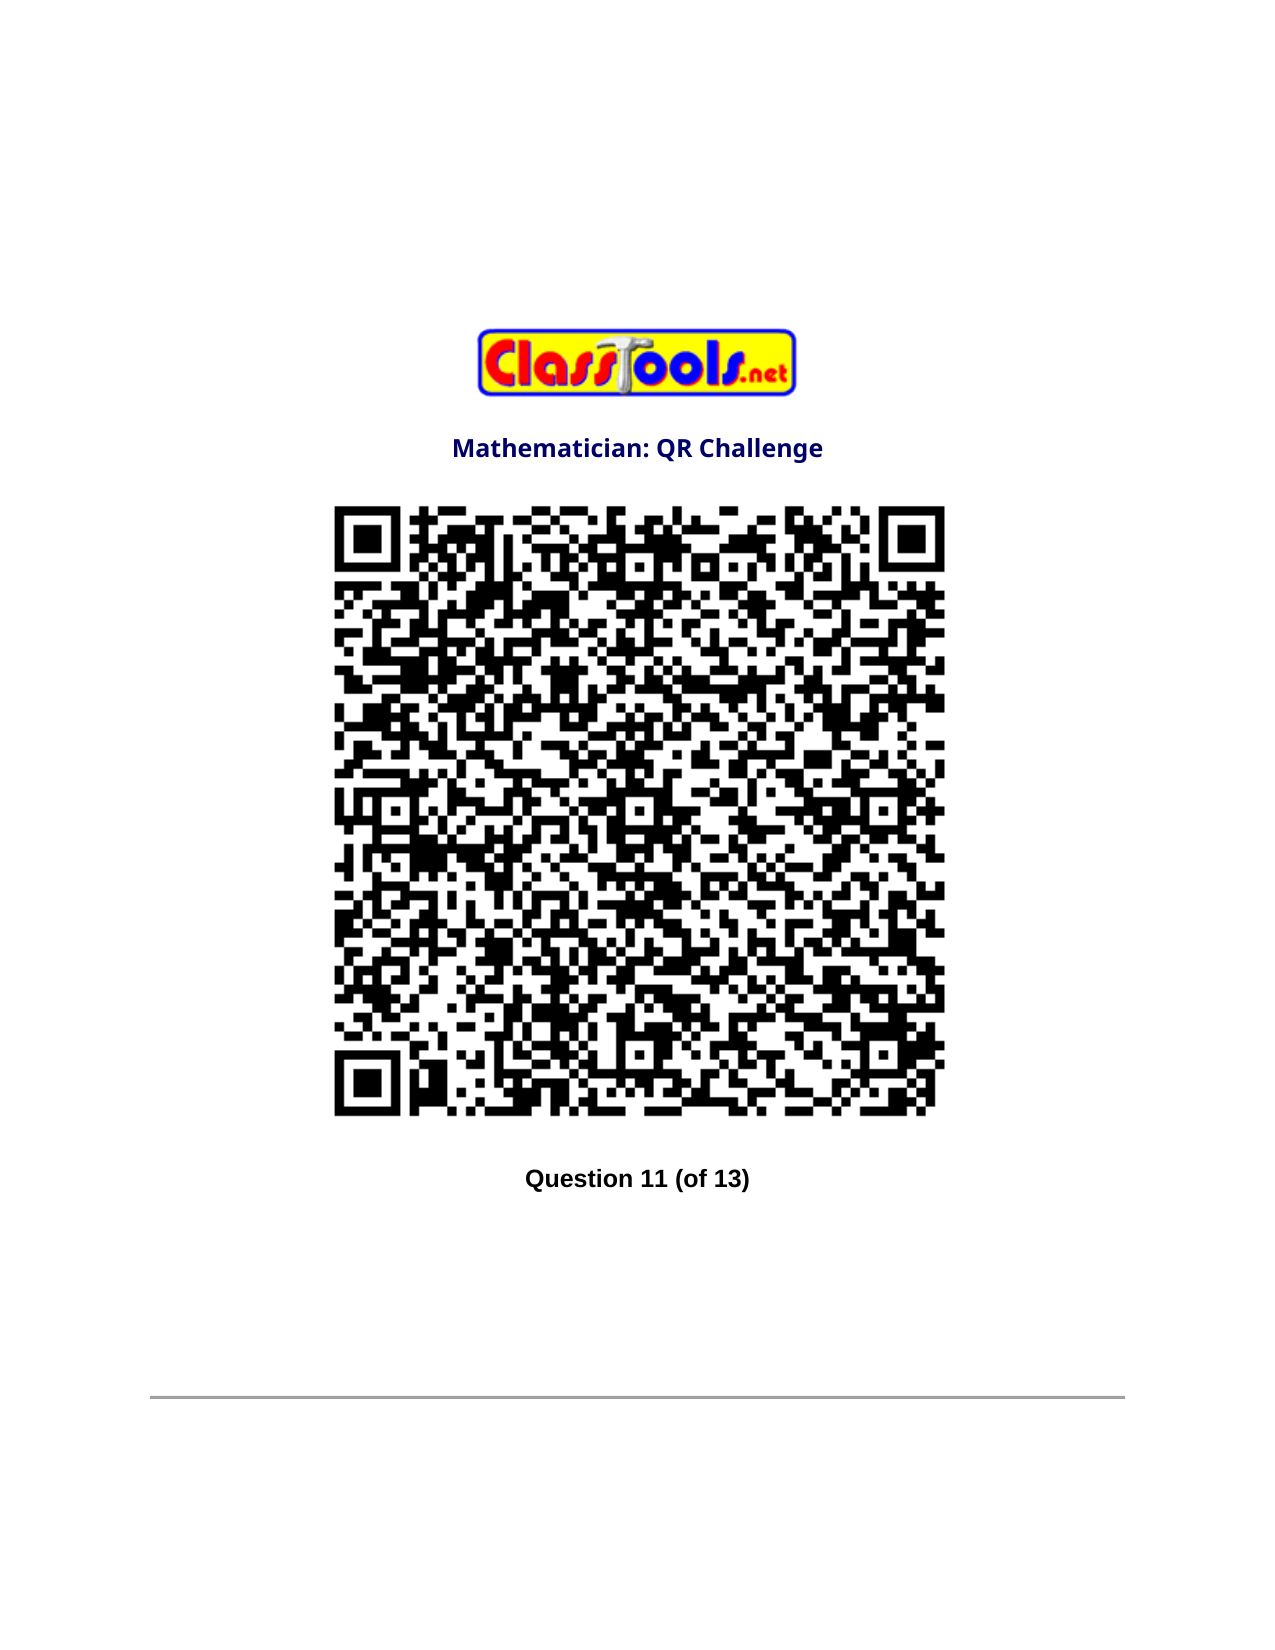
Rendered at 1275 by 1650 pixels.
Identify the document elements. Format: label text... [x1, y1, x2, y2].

text Question 11 (of 13) [150, 1164, 1125, 1193]
text Mathematician: QR Challenge [150, 431, 1125, 465]
picture [474, 323, 801, 402]
picture [324, 494, 951, 1135]
